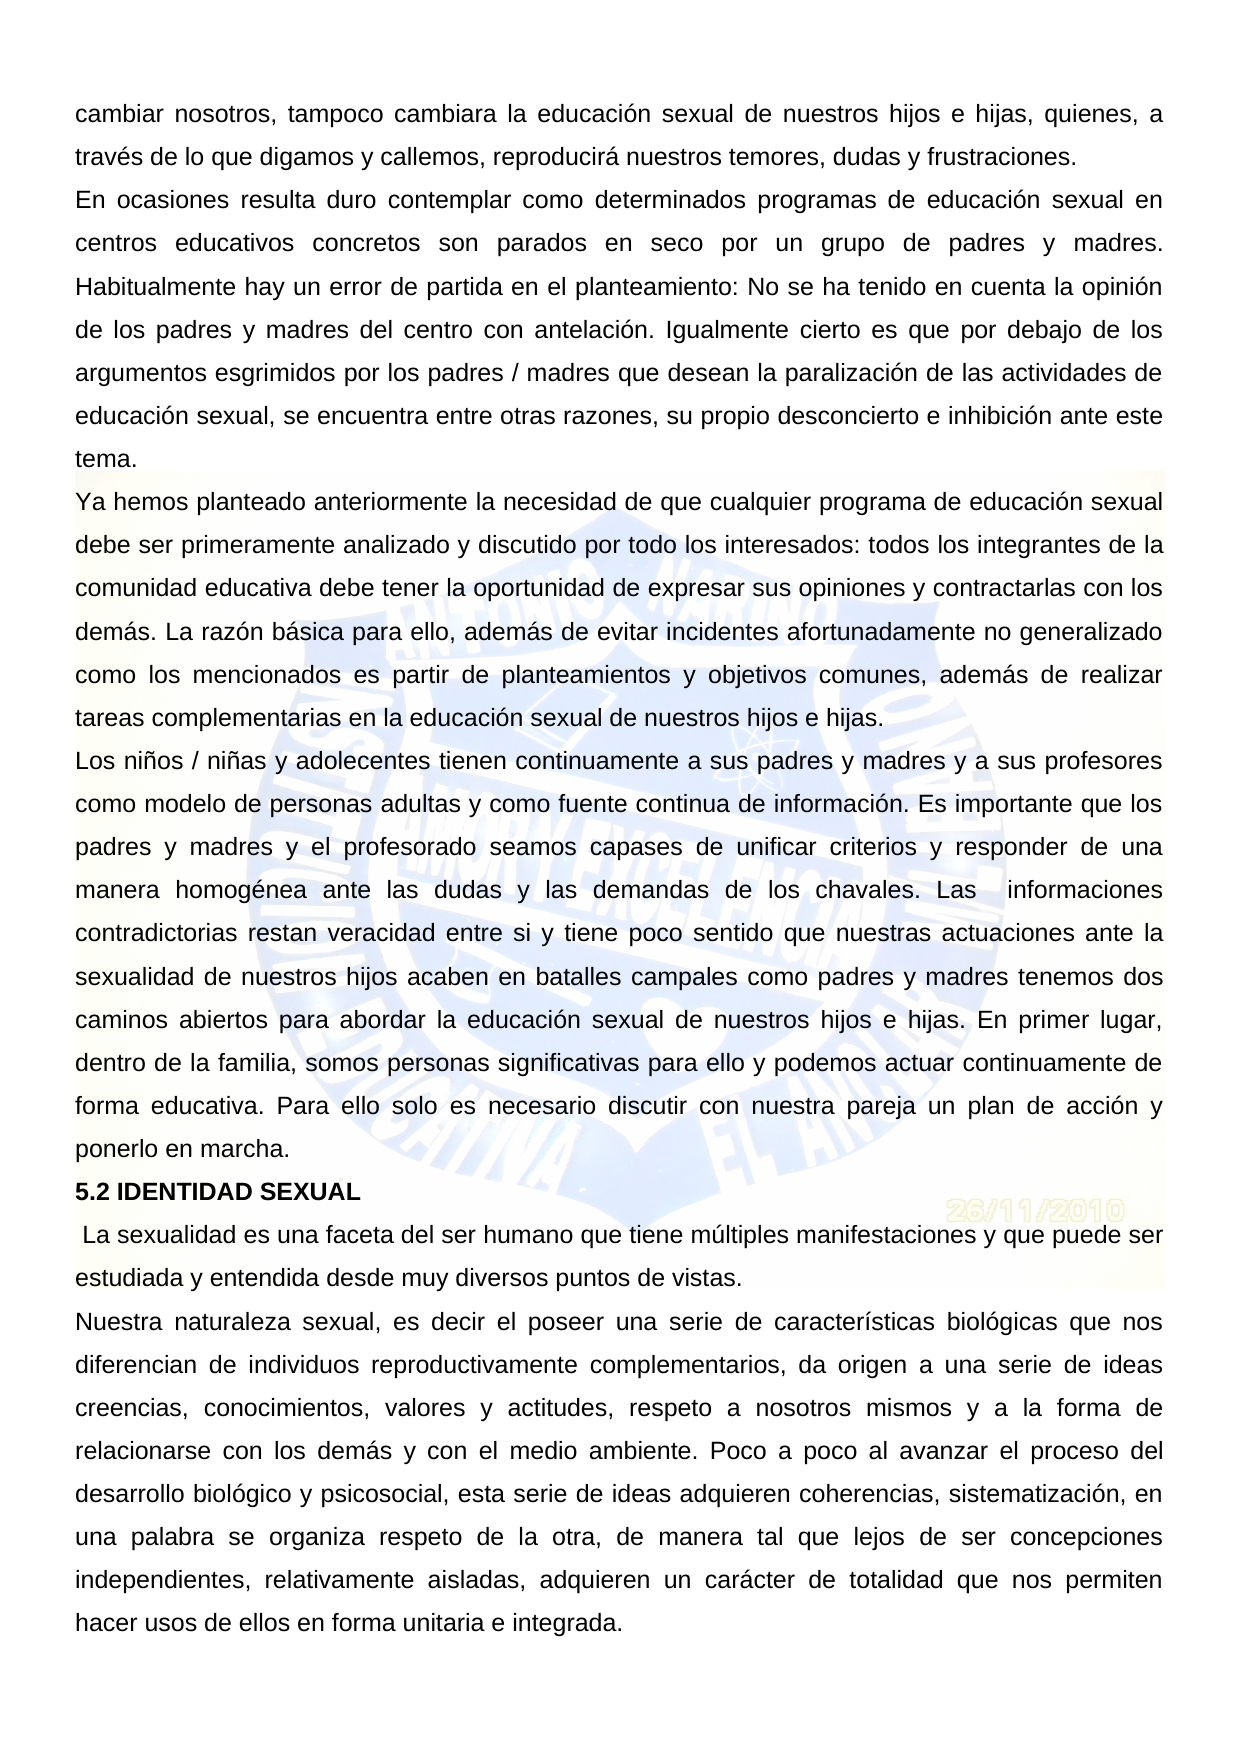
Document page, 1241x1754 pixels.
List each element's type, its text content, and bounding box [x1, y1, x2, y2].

text Los niños / niñas y adolecentes tienen continuamente a sus padres y madres y a sus profesores como modelo de personas adultas y como fuente continua de información. Es importante que los padres y madres y el profesorado seamos capases de unificar criterios y responder de una manera homogénea ante las dudas y las demandas de los chavales. Las informaciones contradictorias restan veracidad entre si y tiene poco sentido que nuestras actuaciones ante la sexualidad de nuestros hijos acaben en batalles campales como padres y madres tenemos dos caminos abiertos para abordar la educación sexual de nuestros hijos e hijas. En primer lugar, dentro de la familia, somos personas significativas para ello y podemos actuar continuamente de forma educativa. Para ello solo es necesario discutir con nuestra pareja un plan de acción y ponerlo en marcha. [75, 746, 1165, 1163]
text Ya hemos planteado anteriormente la necesidad de que cualquier programa de educación sexual debe ser primeramente analizado y discutido por todo los interesados: todos los integrantes de la comunidad educativa debe tener la oportunidad de expresar sus opiniones y contractarlas con los demás. La razón básica para ello, además de evitar incidentes afortunadamente no generalizado como los mencionados es partir de planteamientos y objetivos comunes, además de realizar tareas complementarias en la educación sexual de nuestros hijos e hijas. [75, 487, 1165, 732]
text La sexualidad es una faceta del ser humano que tiene múltiples manifestaciones y que puede ser estudiada y entendida desde muy diversos puntos de vistas. [75, 1220, 1165, 1292]
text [75, 99, 1165, 171]
text Nuestra naturaleza sexual, es decir el poseer una serie de características biológicas que nos diferencian de individuos reproductivamente complementarios, da origen a una serie de ideas creencias, conocimientos, valores y actitudes, respeto a nosotros mismos y a la forma de relacionarse con los demás y con el medio ambiente. Poco a poco al avanzar el proceso del desarrollo biológico y psicosocial, esta serie de ideas adquieren coherencias, sistematización, en una palabra se organiza respeto de la otra, de manera tal que lejos de ser concepciones independientes, relativamente aisladas, adquieren un carácter de totalidad que nos permiten hacer usos de ellos en forma unitaria e integrada. [75, 1307, 1165, 1637]
text En ocasiones resulta duro contemplar como determinados programas de educación sexual en centros educativos concretos son parados en seco por un grupo de padres y madres. Habitualmente hay un error de partida en el planteamiento: No se ha tenido en cuenta la opinión de los padres y madres del centro con antelación. Igualmente cierto es que por debajo de los argumentos esgrimidos por los padres / madres que desean la paralización de las actividades de educación sexual, se encuentra entre otras razones, su propio desconcierto e inhibición ante este tema. [75, 185, 1165, 473]
text 5.2 IDENTIDAD SEXUAL [75, 1177, 1165, 1206]
